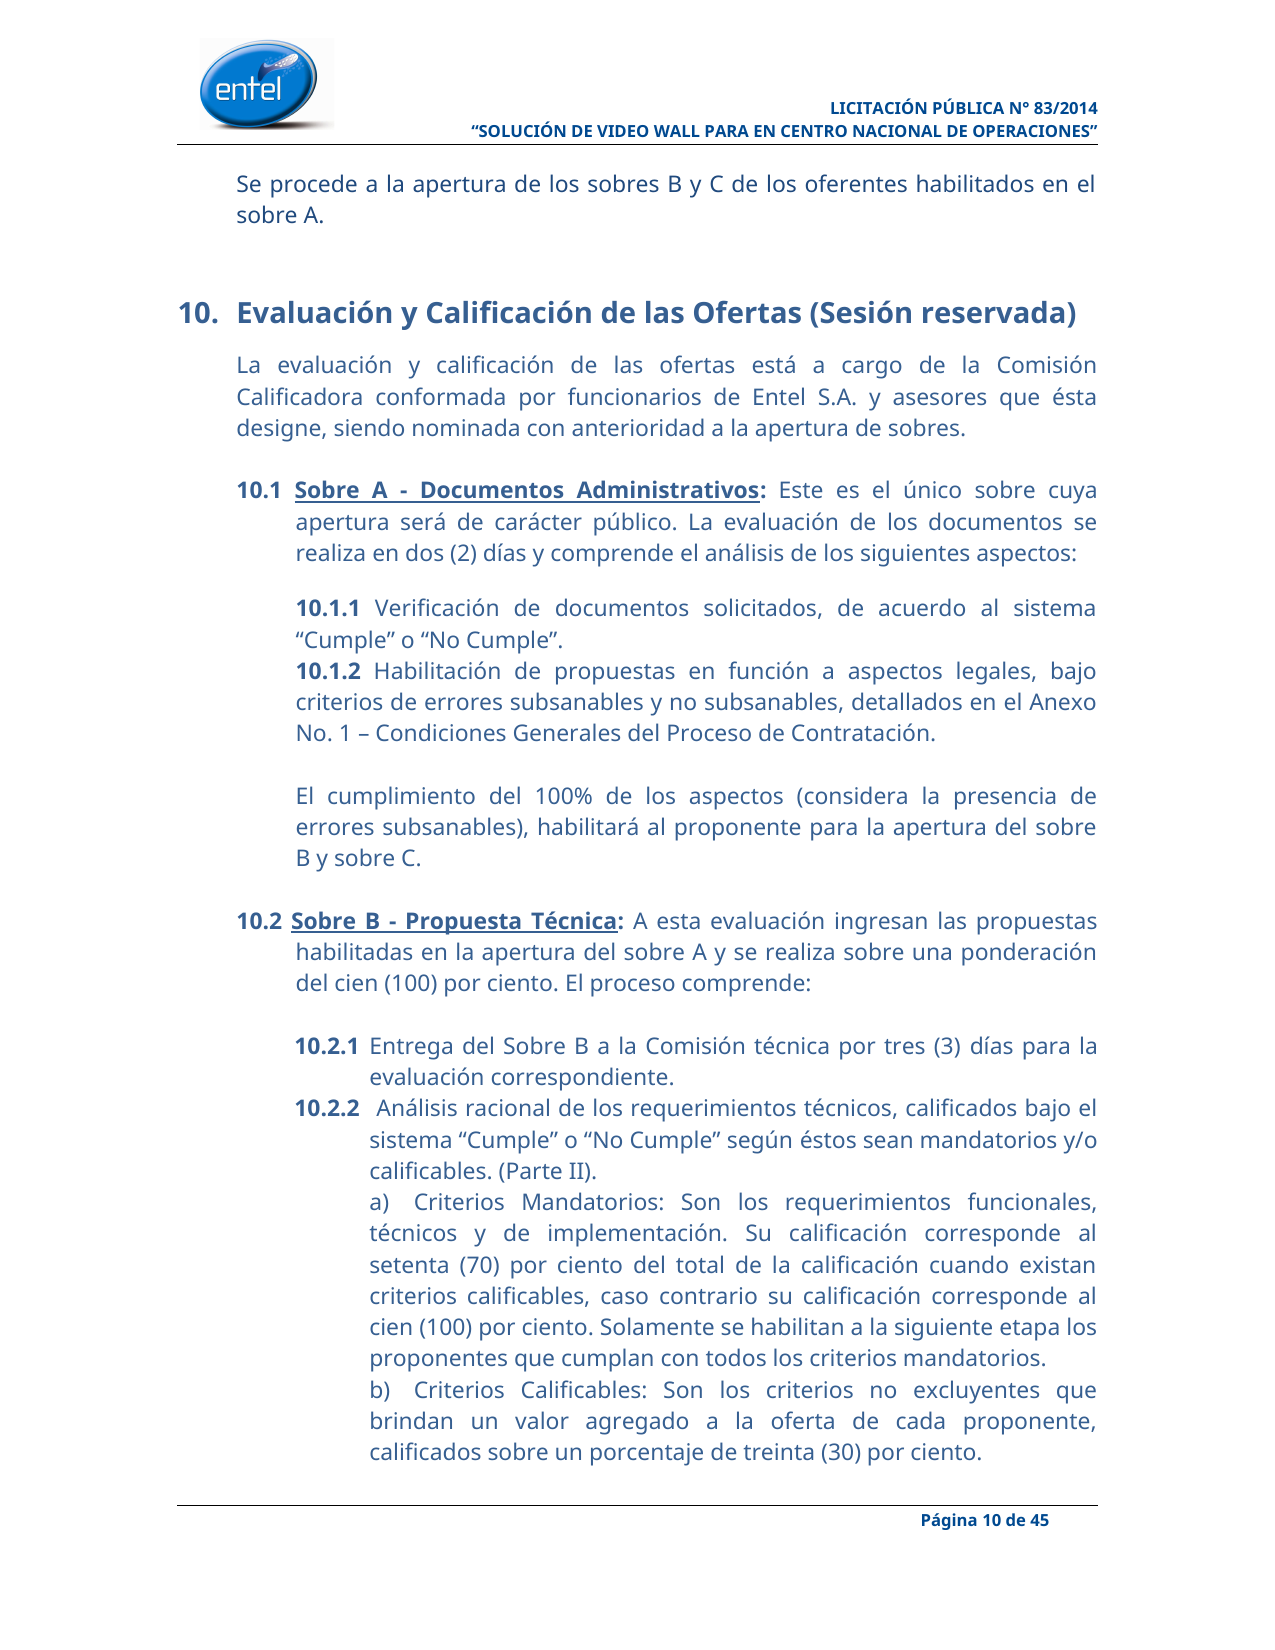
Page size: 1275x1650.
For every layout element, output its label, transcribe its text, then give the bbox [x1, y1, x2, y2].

text La evaluación y calificación de las ofertas está a cargo de la Comisión Calificadora conformada por funcionarios de Entel S.A. y asesores que ésta designe, siendo nominada con anterioridad a la apertura de sobres. [236, 349, 1098, 443]
list Criterios Calificables: Son los criterios no excluyentes que brindan un valor agregado a la oferta de cada proponente, calificados sobre un porcentaje de treinta (30) por ciento. [369, 1373, 1098, 1467]
picture [199, 38, 335, 130]
list Criterios Mandatorios: Son los requerimientos funcionales, técnicos y de implementación. Su calificación corresponde al setenta (70) por ciento del total de la calificación cuando existan criterios calificables, caso contrario su calificación corresponde al cien (100) por ciento. Solamente se habilitan a la siguiente etapa los proponentes que cumplan con todos los criterios mandatorios. [369, 1186, 1098, 1373]
text El cumplimiento del 100% de los aspectos (considera la presencia de errores subsanables), habilitará al proponente para la apertura del sobre B y sobre C. [295, 780, 1098, 873]
list Análisis racional de los requerimientos técnicos, calificados bajo el sistema “Cumple” o “No Cumple” según éstos sean mandatorios y/o calificables. (Parte II). [294, 1092, 1098, 1186]
list Entrega del Sobre B a la Comisión técnica por tres (3) días para la evaluación correspondiente. [294, 1030, 1098, 1092]
list 10.1.1 Verificación de documentos solicitados, de acuerdo al sistema “Cumple” o “No Cumple”. [295, 592, 1098, 655]
list 10.1.2 Habilitación de propuestas en función a aspectos legales, bajo criterios de errores subsanables y no subsanables, detallados en el Anexo No. 1 – Condiciones Generales del Proceso de Contratación. [295, 655, 1098, 748]
text Se procede a la apertura de los sobres B y C de los oferentes habilitados en el sobre A. [236, 168, 1098, 230]
list Evaluación y Calificación de las Ofertas (Sesión reservada) [177, 293, 1098, 332]
text 10.1 Sobre A - Documentos Administrativos: Este es el único sobre cuya apertura será de carácter público. La evaluación de los documentos se realiza en dos (2) días y comprende el análisis de los siguientes aspectos: [236, 474, 1098, 568]
text 10.2 Sobre B - Propuesta Técnica: A esta evaluación ingresan las propuestas habilitadas en la apertura del sobre A y se realiza sobre una ponderación del cien (100) por ciento. El proceso comprende: [236, 905, 1098, 998]
